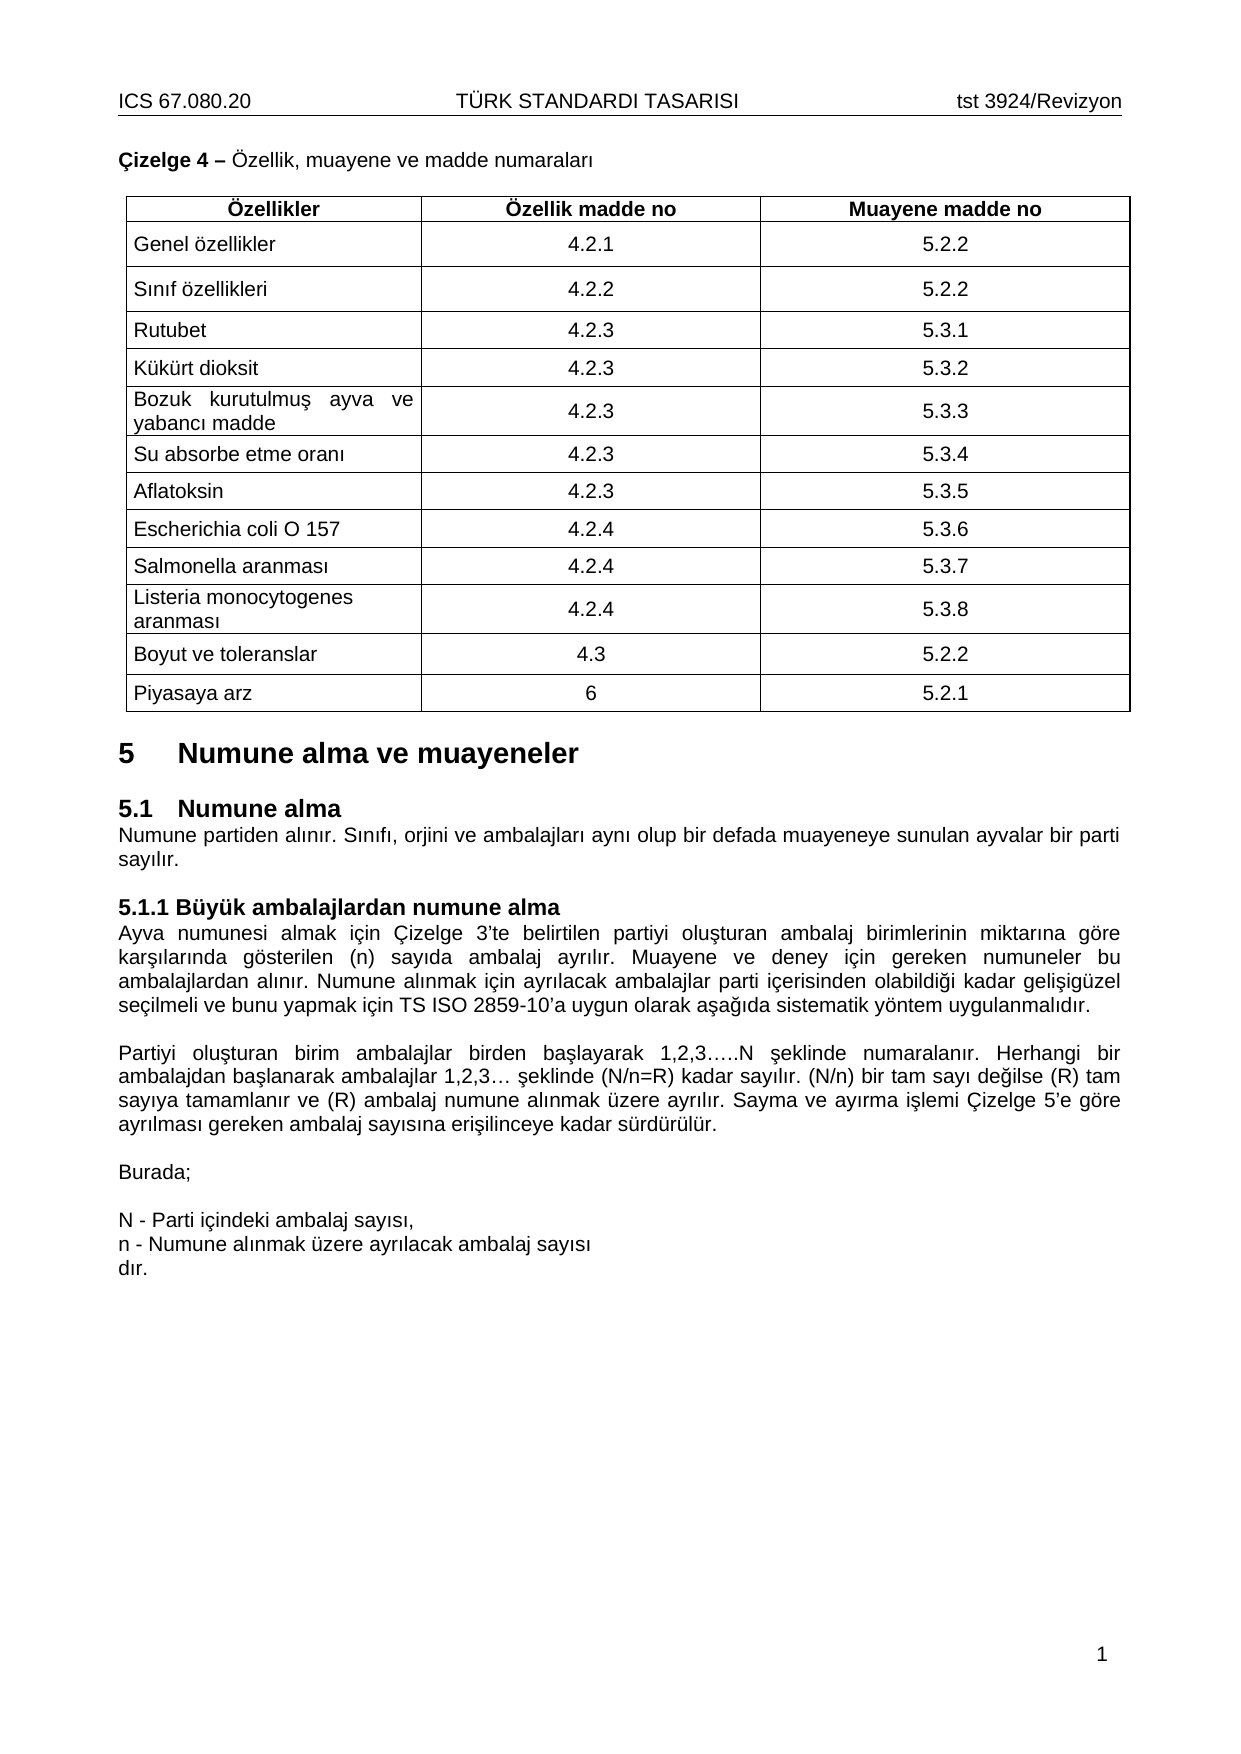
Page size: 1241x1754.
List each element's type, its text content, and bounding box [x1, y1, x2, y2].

table_cell 4.2.4 [422, 548, 760, 584]
table_cell 4.2.4 [422, 510, 760, 547]
table_cell 4.2.1 [422, 222, 760, 266]
table_cell Bozuk kurutulmuş ayva ve yabancı madde [127, 387, 421, 434]
table_cell Su absorbe etme oranı [127, 436, 421, 472]
table_cell Sınıf özellikleri [127, 267, 421, 311]
table_cell Boyut ve toleranslar [127, 634, 421, 674]
table_cell 5.3.2 [761, 349, 1129, 386]
table_cell 4.2.3 [422, 387, 760, 434]
text Ayva numunesi almak için Çizelge 3’te belirtilen partiyi oluşturan ambalaj birimlerinin miktarına göre karşılarında gösterilen (n) sayıda ambalaj ayrılır. Muayene ve deney için gereken numuneler bu ambalajlardan alınır. Numune alınmak için ayrılacak ambalajlar parti içerisinden olabildiği kadar gelişigüzel seçilmeli ve bunu yapmak için TS ISO 2859-10’a uygun olarak aşağıda sistematik yöntem uygulanmalıdır. [118, 921, 1122, 1016]
table_cell Salmonella aranması [127, 548, 421, 584]
table_cell 4.2.3 [422, 349, 760, 386]
table_cell Kükürt dioksit [127, 349, 421, 386]
table_cell 5.3.3 [761, 387, 1129, 434]
table_header Muayene madde no [761, 197, 1129, 221]
table_cell Genel özellikler [127, 222, 421, 266]
table_cell 6 [422, 675, 760, 711]
table_cell 5.2.2 [761, 634, 1129, 674]
text 5.1.1 Büyük ambalajlardan numune alma [118, 894, 1122, 921]
table_cell 5.3.8 [761, 585, 1129, 633]
table_cell Rutubet [127, 312, 421, 348]
table_cell 4.2.3 [422, 473, 760, 509]
text Burada; [118, 1160, 1122, 1184]
table_cell Aflatoksin [127, 473, 421, 509]
table_cell Listeria monocytogenes aranması [127, 585, 421, 633]
table_cell 5.3.6 [761, 510, 1129, 547]
table_cell Piyasaya arz [127, 675, 421, 711]
text Çizelge 4 – Özellik, muayene ve madde numaraları [118, 148, 1122, 172]
table_cell 4.2.3 [422, 312, 760, 348]
table_cell 5.2.1 [761, 675, 1129, 711]
subtitle 5 Numune alma ve muayeneler [118, 736, 1122, 770]
table_cell 4.2.3 [422, 436, 760, 472]
subtitle 5.1 Numune alma [118, 794, 1122, 822]
table_cell 5.3.5 [761, 473, 1129, 509]
table_cell 4.2.2 [422, 267, 760, 311]
text dır. [118, 1256, 1122, 1280]
text Numune partiden alınır. Sınıfı, orjini ve ambalajları aynı olup bir defada muayeneye sunulan ayvalar bir parti sayılır. [118, 822, 1122, 870]
text n - Numune alınmak üzere ayrılacak ambalaj sayısı [118, 1232, 1122, 1256]
text N - Parti içindeki ambalaj sayısı, [118, 1208, 1122, 1232]
table_cell 5.3.7 [761, 548, 1129, 584]
table_cell 5.2.2 [761, 267, 1129, 311]
table_cell 4.3 [422, 634, 760, 674]
table_cell 5.2.2 [761, 222, 1129, 266]
text Partiyi oluşturan birim ambalajlar birden başlayarak 1,2,3…..N şeklinde numaralanır. Herhangi bir ambalajdan başlanarak ambalajlar 1,2,3… şeklinde (N/n=R) kadar sayılır. (N/n) bir tam sayı değilse (R) tam sayıya tamamlanır ve (R) ambalaj numune alınmak üzere ayrılır. Sayma ve ayırma işlemi Çizelge 5’e göre ayrılması gereken ambalaj sayısına erişilinceye kadar sürdürülür. [118, 1040, 1122, 1136]
table_cell 5.3.4 [761, 436, 1129, 472]
table_cell Escherichia coli O 157 [127, 510, 421, 547]
table_header Özellik madde no [422, 197, 760, 221]
table_cell 4.2.4 [422, 585, 760, 633]
table_cell 5.3.1 [761, 312, 1129, 348]
table_header Özellikler [127, 197, 421, 221]
